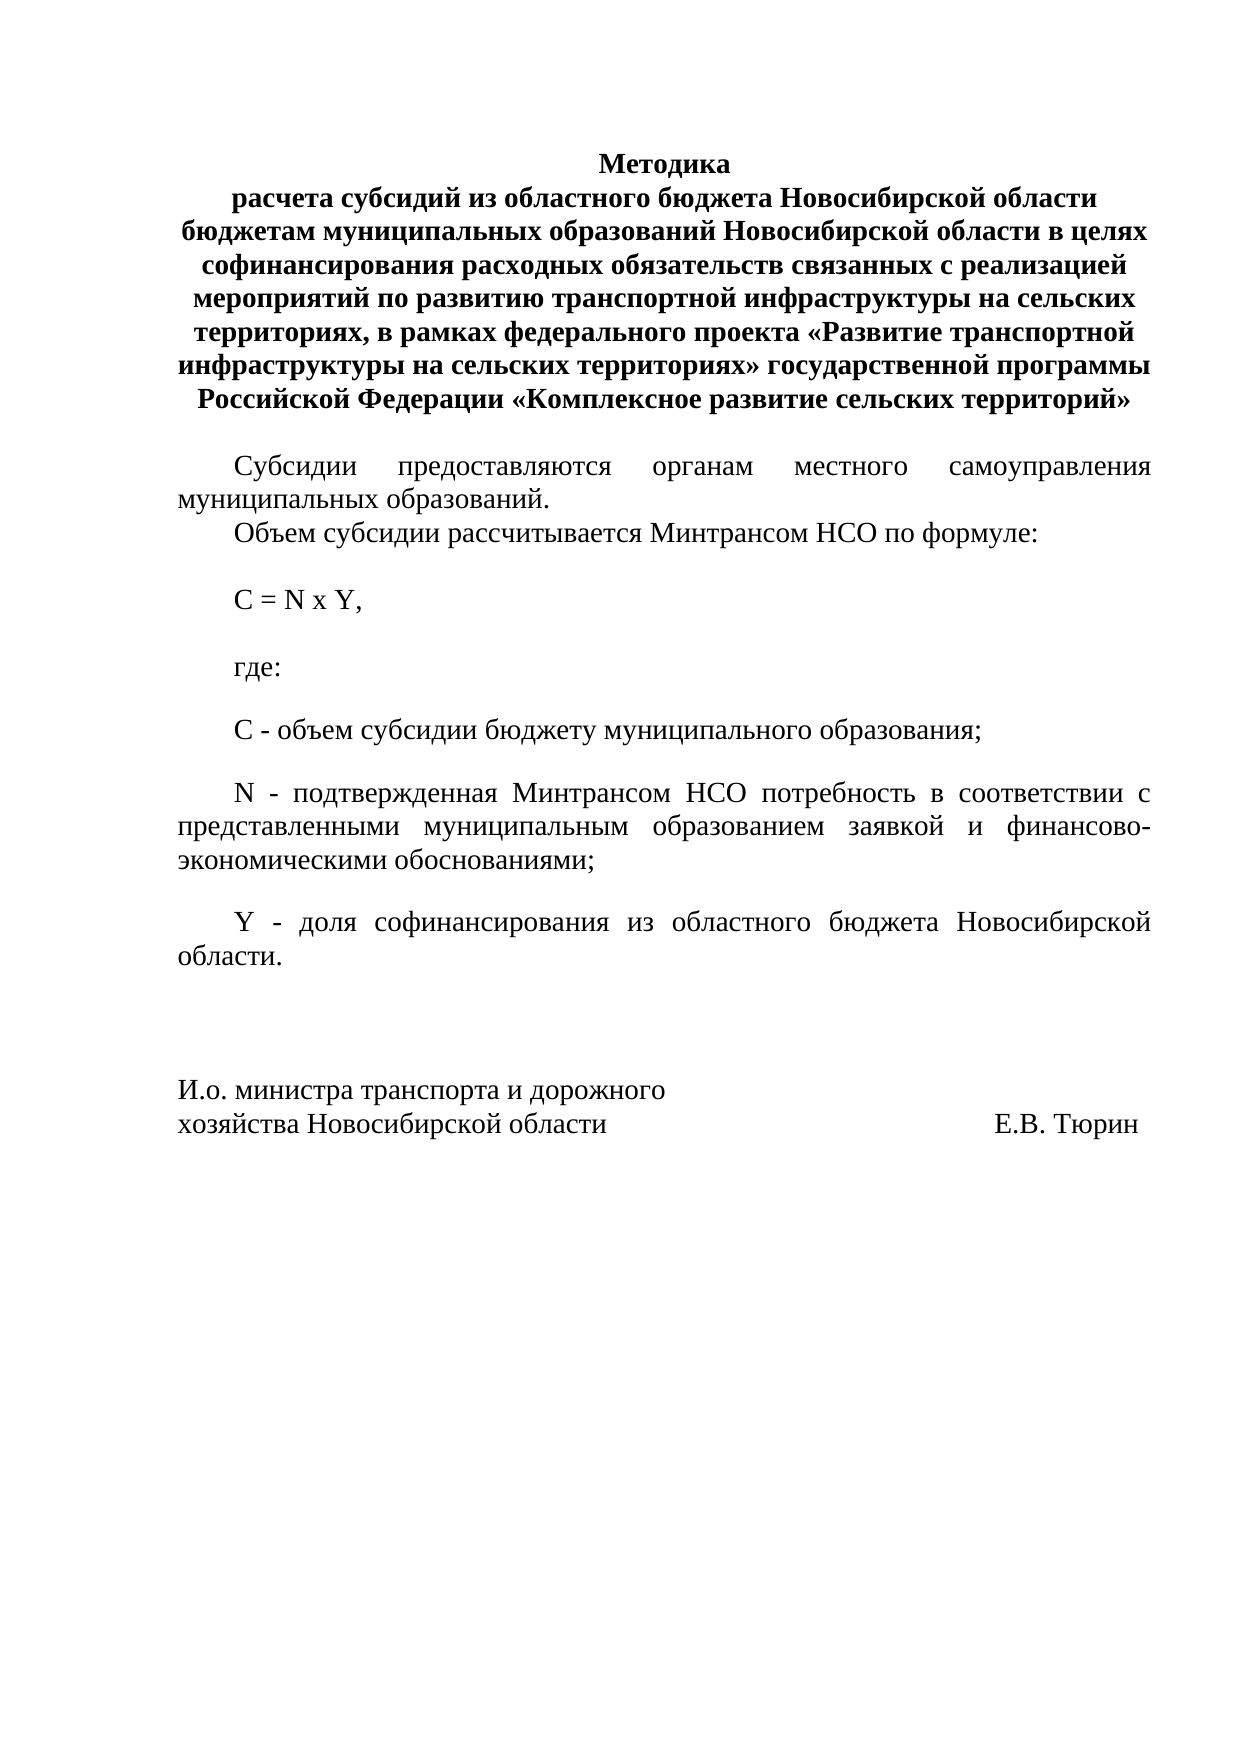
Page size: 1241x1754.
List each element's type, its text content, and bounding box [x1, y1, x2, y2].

text Объем субсидии рассчитывается Минтрансом НСО по формуле: [177, 515, 1152, 549]
text Субсидии предоставляются органам местного самоуправления муниципальных образований. [177, 448, 1152, 515]
text С - объем субсидии бюджету муниципального образования; [177, 712, 1152, 746]
text N - подтвержденная Минтрансом НСО потребность в соответствии с представленными муниципальным образованием заявкой и финансово-экономическими обоснованиями; [177, 775, 1152, 875]
text хозяйства Новосибирской области Е.В. Тюрин [177, 1106, 1152, 1139]
text где: [177, 649, 1152, 683]
text И.о. министра транспорта и дорожного [177, 1072, 1152, 1106]
title Методика [177, 146, 1152, 180]
text С = N x Y, [177, 582, 1152, 616]
text Y - доля софинансирования из областного бюджета Новосибирской области. [177, 904, 1152, 972]
title расчета субсидий из областного бюджета Новосибирской области бюджетам муниципальных образований Новосибирской области в целях софинансирования расходных обязательств связанных с реализацией мероприятий по развитию транспортной инфраструктуры на сельских территориях, в рамках федерального проекта «Развитие транспортной инфраструктуры на сельских территориях» государственной программы Российской Федерации «Комплексное развитие сельских территорий» [177, 180, 1152, 414]
